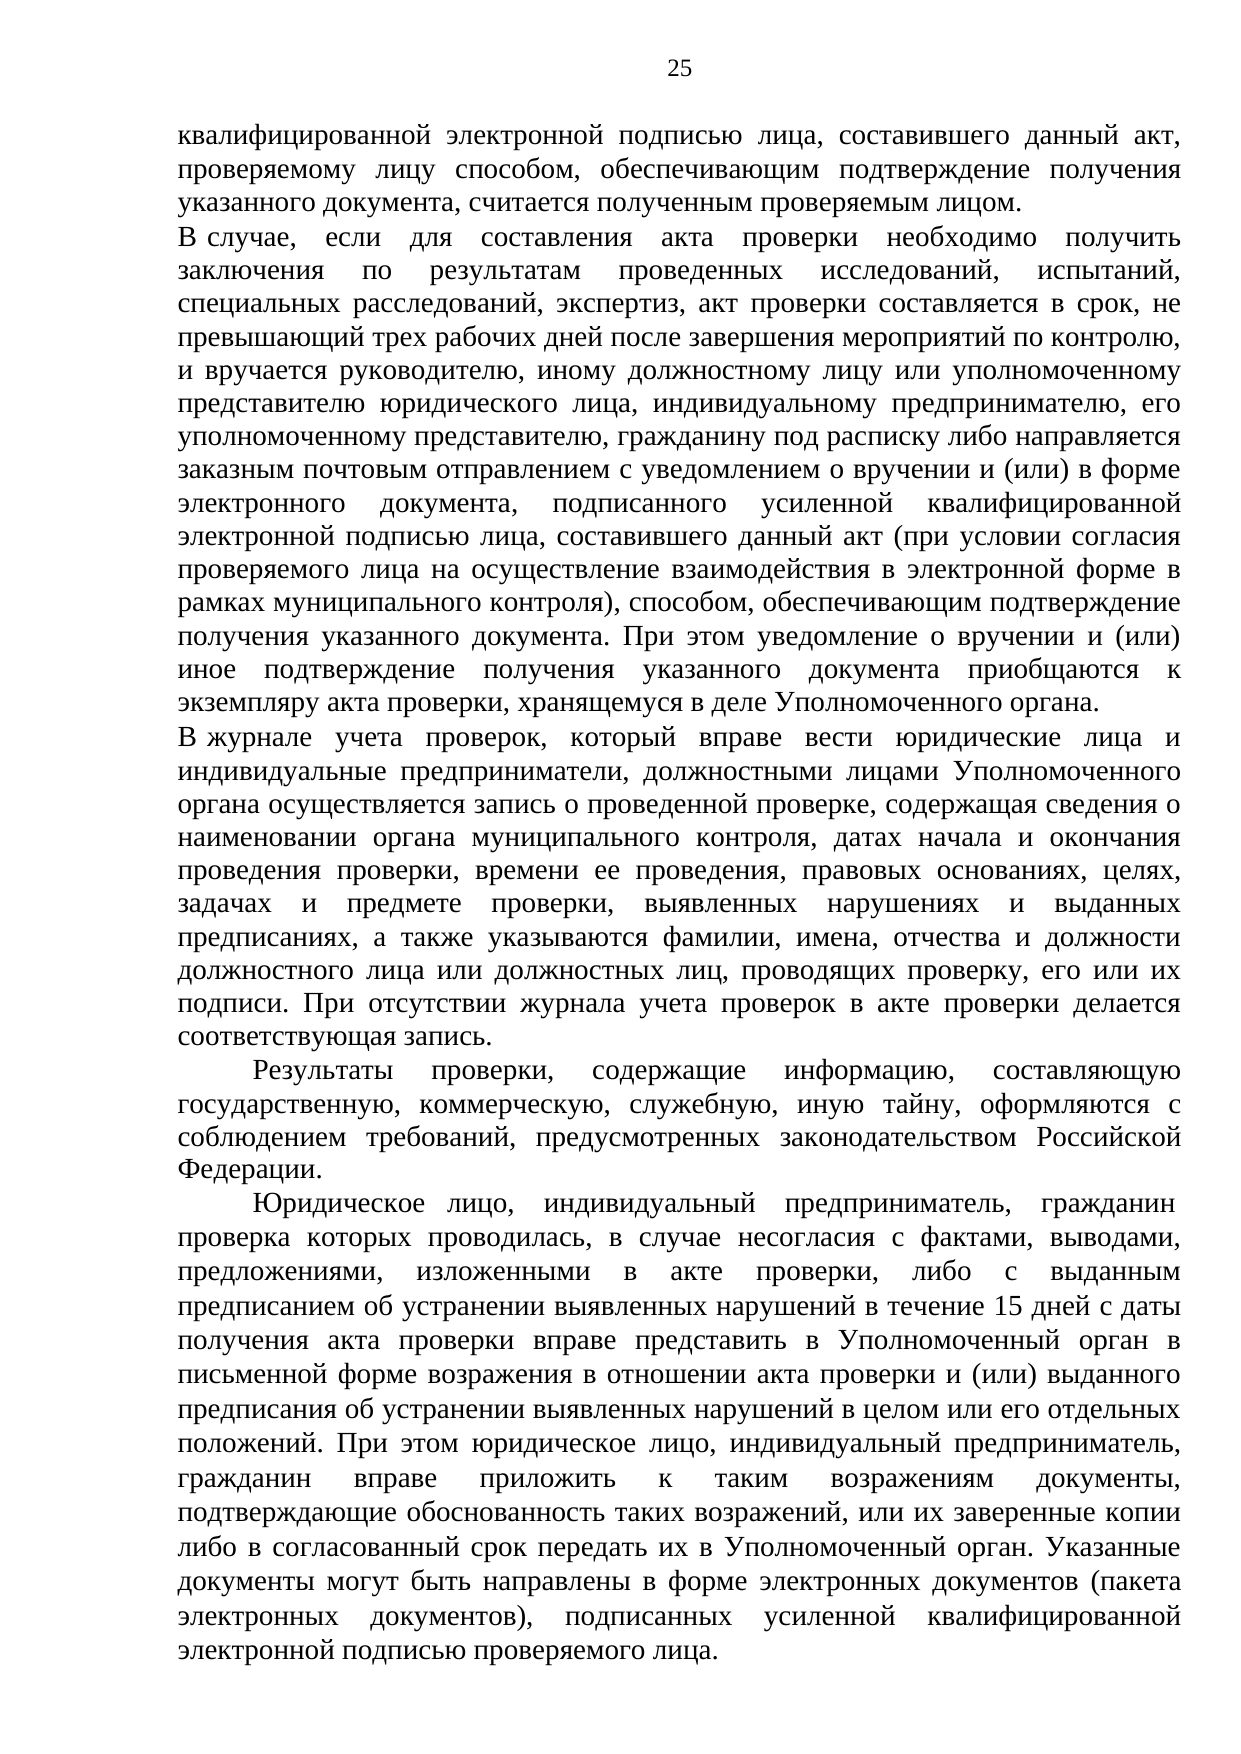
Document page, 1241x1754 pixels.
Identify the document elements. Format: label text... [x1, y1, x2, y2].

text Результаты проверки, содержащие информацию, составляющую государственную, коммерческую, служебную, иную тайну, оформляются с соблюдением требований, предусмотренных законодательством Российской Федерации. [177, 1053, 1182, 1185]
list случае, если для составления акта проверки необходимо получить заключения по результатам проведенных исследований, испытаний, специальных расследований, экспертиз, акт проверки составляется в срок, не превышающий трех рабочих дней после завершения мероприятий по контролю, и вручается руководителю, иному должностному лицу или уполномоченному представителю юридического лица, индивидуальному предпринимателю, его уполномоченному представителю, гражданину под расписку либо направляется заказным почтовым отправлением с уведомлением о вручении и (или) в форме электронного документа, подписанного усиленной квалифицированной электронной подписью лица, составившего данный акт (при условии согласия проверяемого лица на осуществление взаимодействия в электронной форме в рамках муниципального контроля), способом, обеспечивающим подтверждение получения указанного документа. При этом уведомление о вручении и (или) иное подтверждение получения указанного документа приобщаются к экземпляру акта проверки, хранящемуся в деле Уполномоченного органа. [177, 219, 1182, 718]
text Юридическое лицо, индивидуальный предприниматель, гражданин [177, 1185, 1182, 1219]
text проверка которых проводилась, в случае несогласия с фактами, выводами, предложениями, изложенными в акте проверки, либо с выданным предписанием об устранении выявленных нарушений в течение 15 дней с даты получения акта проверки вправе представить в Уполномоченный орган в письменной форме возражения в отношении акта проверки и (или) выданного предписания об устранении выявленных нарушений в целом или его отдельных положений. При этом юридическое лицо, индивидуальный предприниматель, гражданин вправе приложить к таким возражениям документы, подтверждающие обоснованность таких возражений, или их заверенные копии либо в согласованный срок передать их в Уполномоченный орган. Указанные документы могут быть направлены в форме электронных документов (пакета электронных документов), подписанных усиленной квалифицированной электронной подписью проверяемого лица. [177, 1219, 1182, 1666]
list журнале учета проверок, который вправе вести юридические лица и индивидуальные предприниматели, должностными лицами Уполномоченного органа осуществляется запись о проведенной проверке, содержащая сведения о наименовании органа муниципального контроля, датах начала и окончания проведения проверки, времени ее проведения, правовых основаниях, целях, задачах и предмете проверки, выявленных нарушениях и выданных предписаниях, а также указываются фамилии, имена, отчества и должности должностного лица или должностных лиц, проводящих проверку, его или их подписи. При отсутствии журнала учета проверок в акте проверки делается соответствующая запись. [177, 720, 1182, 1052]
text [177, 118, 1182, 218]
